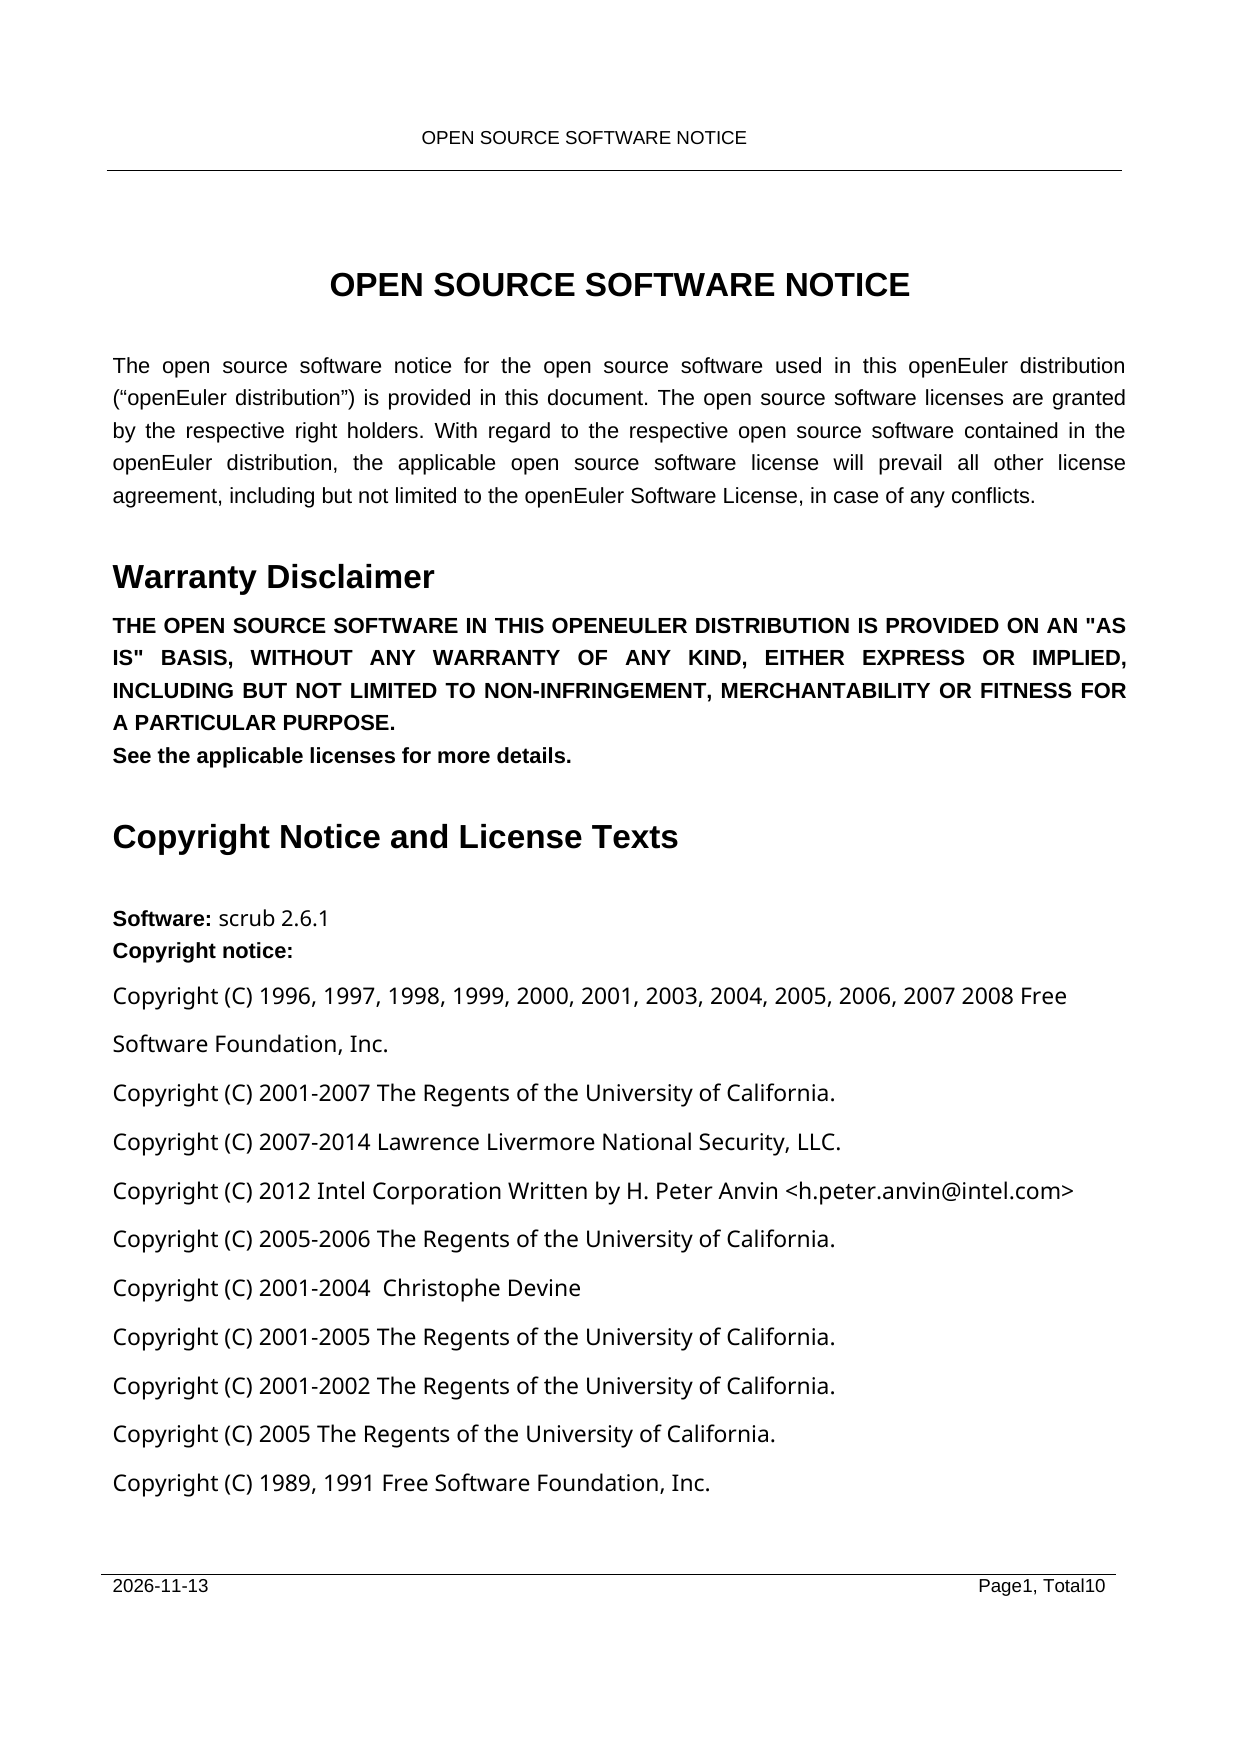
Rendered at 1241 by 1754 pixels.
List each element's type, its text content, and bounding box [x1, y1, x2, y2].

text Software: scrub 2.6.1 [112, 901, 1128, 934]
text Copyright (C) 1996, 1997, 1998, 1999, 2000, 2001, 2003, 2004, 2005, 2006, 2007 2008 Free Software Foundation, Inc. Copyright (C) 2001-2007 The Regents of the University of California. Copyright (C) 2007-2014 Lawrence Livermore National Security, LLC. Copyright (C) 2012 Intel Corporation Written by H. Peter Anvin <h.peter.anvin@intel.com> Copyright (C) 2005-2006 The Regents of the University of California. Copyright (C) 2001-2004 Christophe Devine Copyright (C) 2001-2005 The Regents of the University of California. Copyright (C) 2001-2002 The Regents of the University of California. Copyright (C) 2005 The Regents of the University of California. Copyright (C) 1989, 1991 Free Software Foundation, Inc. [112, 979, 1128, 1548]
text THE OPEN SOURCE SOFTWARE IN THIS OPENEULER DISTRIBUTION IS PROVIDED ON AN "AS IS" BASIS, WITHOUT ANY WARRANTY OF ANY KIND, EITHER EXPRESS OR IMPLIED, INCLUDING BUT NOT LIMITED TO NON-INFRINGEMENT, MERCHANTABILITY OR FITNESS FOR A PARTICULAR PURPOSE. See the applicable licenses for more details. [112, 609, 1128, 771]
text OPEN SOURCE SOFTWARE NOTICE [112, 251, 1128, 316]
text Copyright notice: [112, 934, 1128, 966]
text Warranty Disclaimer [112, 544, 1128, 609]
text The open source software notice for the open source software used in this openEuler distribution (“openEuler distribution”) is provided in this document. The open source software licenses are granted by the respective right holders. With regard to the respective open source software contained in the openEuler distribution, the applicable open source software license will prevail all other license agreement, including but not limited to the openEuler Software License, in case of any conflicts. [112, 349, 1128, 511]
text Copyright Notice and License Texts [112, 804, 1128, 869]
